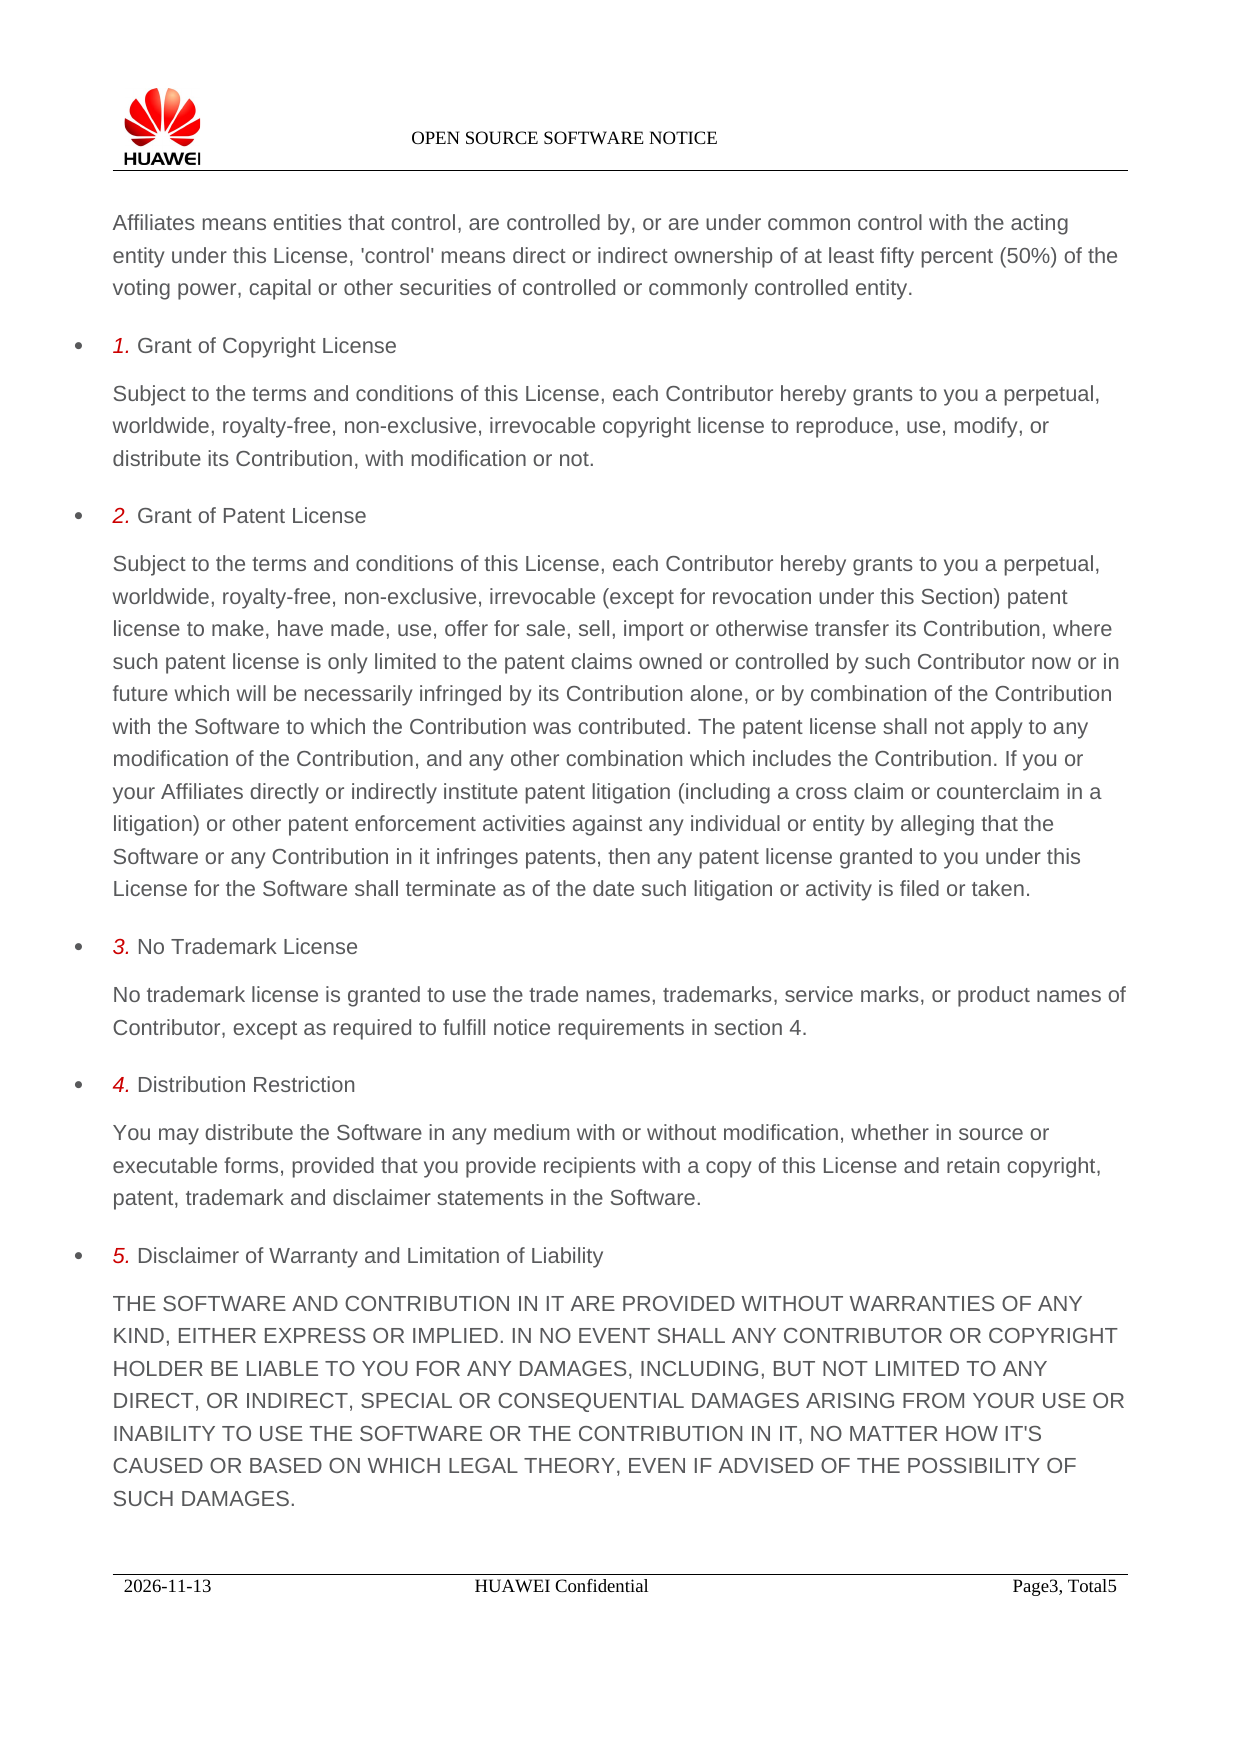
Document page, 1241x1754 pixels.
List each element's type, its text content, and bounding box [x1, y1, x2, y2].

text THE SOFTWARE AND CONTRIBUTION IN IT ARE PROVIDED WITHOUT WARRANTIES OF ANY KIND, EITHER EXPRESS OR IMPLIED. IN NO EVENT SHALL ANY CONTRIBUTOR OR COPYRIGHT HOLDER BE LIABLE TO YOU FOR ANY DAMAGES, INCLUDING, BUT NOT LIMITED TO ANY DIRECT, OR INDIRECT, SPECIAL OR CONSEQUENTIAL DAMAGES ARISING FROM YOUR USE OR INABILITY TO USE THE SOFTWARE OR THE CONTRIBUTION IN IT, NO MATTER HOW IT'S CAUSED OR BASED ON WHICH LEGAL THEORY, EVEN IF ADVISED OF THE POSSIBILITY OF SUCH DAMAGES. [112, 1287, 1128, 1514]
text Subject to the terms and conditions of this License, each Contributor hereby grants to you a perpetual, worldwide, royalty-free, non-exclusive, irrevocable (except for revocation under this Section) patent license to make, have made, use, offer for sale, sell, import or otherwise transfer its Contribution, where such patent license is only limited to the patent claims owned or controlled by such Contributor now or in future which will be necessarily infringed by its Contribution alone, or by combination of the Contribution with the Software to which the Contribution was contributed. The patent license shall not apply to any modification of the Contribution, and any other combination which includes the Contribution. If you or your Affiliates directly or indirectly institute patent litigation (including a cross claim or counterclaim in a litigation) or other patent enforcement activities against any individual or entity by alleging that the Software or any Contribution in it infringes patents, then any patent license granted to you under this License for the Software shall terminate as of the date such litigation or activity is filed or taken. [112, 548, 1128, 905]
text No trademark license is granted to use the trade names, trademarks, service marks, or product names of Contributor, except as required to fulfill notice requirements in section 4. [112, 978, 1128, 1043]
text Subject to the terms and conditions of this License, each Contributor hereby grants to you a perpetual, worldwide, royalty-free, non-exclusive, irrevocable copyright license to reproduce, use, modify, or distribute its Contribution, with modification or not. [112, 377, 1128, 474]
list 2. Grant of Patent License [75, 499, 1128, 532]
list 5. Disclaimer of Warranty and Limitation of Liability [75, 1239, 1128, 1271]
text You may distribute the Software in any medium with or without modification, whether in source or executable forms, provided that you provide recipients with a copy of this License and retain copyright, patent, trademark and disclaimer statements in the Software. [112, 1116, 1128, 1214]
picture [124, 88, 201, 165]
list 1. Grant of Copyright License [75, 329, 1128, 361]
list 3. No Trademark License [75, 930, 1128, 963]
text Affiliates means entities that control, are controlled by, or are under common control with the acting entity under this License, 'control' means direct or indirect ownership of at least fifty percent (50%) of the voting power, capital or other securities of controlled or commonly controlled entity. [112, 206, 1128, 304]
list 4. Distribution Restriction [75, 1068, 1128, 1101]
